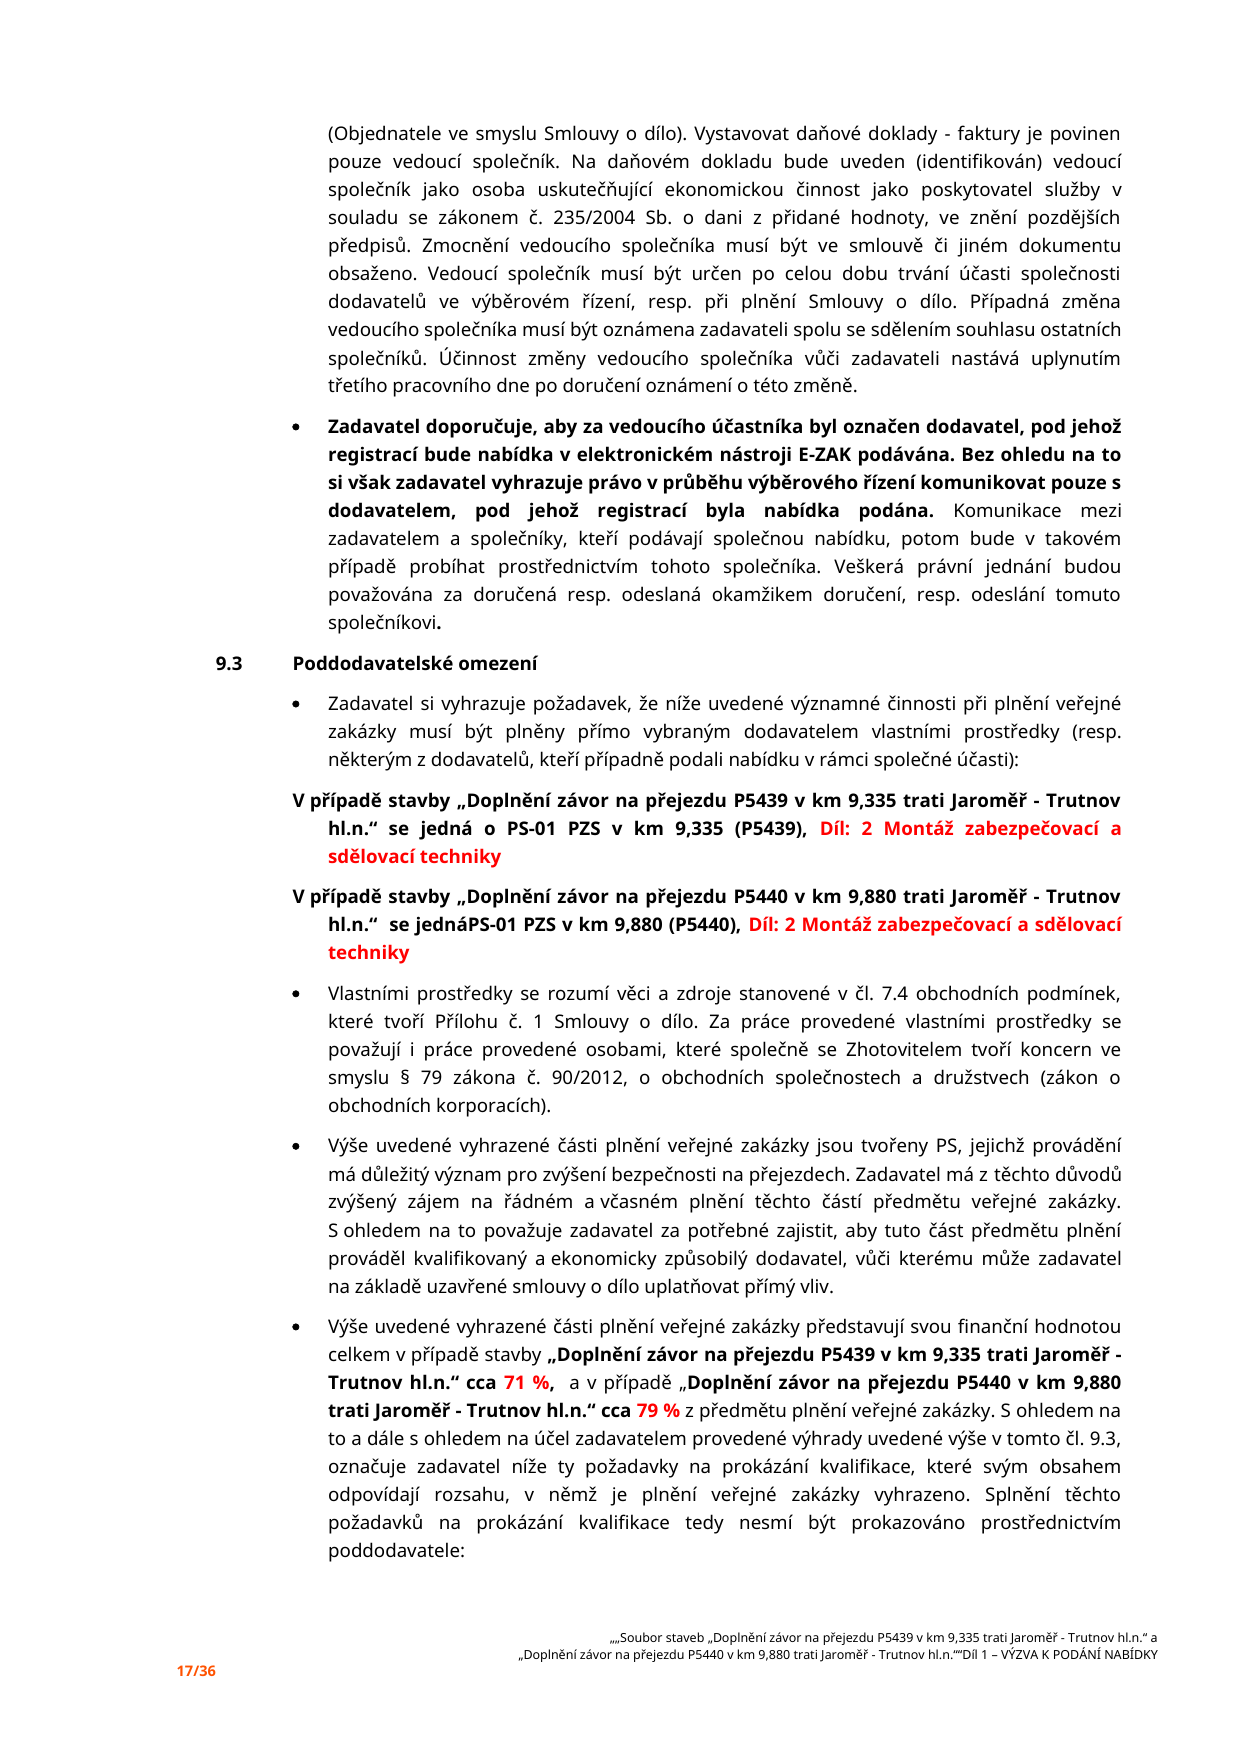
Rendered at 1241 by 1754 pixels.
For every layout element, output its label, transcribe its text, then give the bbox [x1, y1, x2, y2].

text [292, 121, 1122, 398]
text Zadavatel si vyhrazuje požadavek, že níže uvedené významné činnosti při plnění veřejné zakázky musí být plněny přímo vybraným dodavatelem vlastními prostředky (resp. některým z dodavatelů, kteří případně podali nabídku v rámci společné účasti): [292, 691, 1122, 772]
text Vlastními prostředky se rozumí věci a zdroje stanovené v čl. 7.4 obchodních podmínek, které tvoří Přílohu č. 1 Smlouvy o dílo. Za práce provedené vlastními prostředky se považují i práce provedené osobami, které společně se Zhotovitelem tvoří koncern ve smyslu § 79 zákona č. 90/2012, o obchodních společnostech a družstvech (zákon o obchodních korporacích). [292, 980, 1122, 1118]
text Výše uvedené vyhrazené části plnění veřejné zakázky představují svou finanční hodnotou celkem v případě stavby „Doplnění závor na přejezdu P5439 v km 9,335 trati Jaroměř - Trutnov hl.n.“ cca 71 %, a v případě „Doplnění závor na přejezdu P5440 v km 9,880 trati Jaroměř - Trutnov hl.n.“ cca 79 % z předmětu plnění veřejné zakázky. S ohledem na to a dále s ohledem na účel zadavatelem provedené výhrady uvedené výše v tomto čl. 9.3, označuje zadavatel níže ty požadavky na prokázání kvalifikace, které svým obsahem odpovídají rozsahu, v němž je plnění veřejné zakázky vyhrazeno. Splnění těchto požadavků na prokázání kvalifikace tedy nesmí být prokazováno prostřednictvím poddodavatele: [292, 1313, 1122, 1563]
text Zadavatel doporučuje, aby za vedoucího účastníka byl označen dodavatel, pod jehož registrací bude nabídka v elektronickém nástroji E-ZAK podávána. Bez ohledu na to si však zadavatel vyhrazuje právo v průběhu výběrového řízení komunikovat pouze s dodavatelem, pod jehož registrací byla nabídka podána. Komunikace mezi zadavatelem a společníky, kteří podávají společnou nabídku, potom bude v takovém případě probíhat prostřednictvím tohoto společníka. Veškerá právní jednání budou považována za doručená resp. odeslaná okamžikem doručení, resp. odeslání tomuto společníkovi. [292, 413, 1122, 635]
text Poddodavatelské omezení [216, 650, 1122, 676]
list V případě stavby „Doplnění závor na přejezdu P5439 v km 9,335 trati Jaroměř - Trutnov hl.n.“ se jedná o PS-01 PZS v km 9,335 (P5439), Díl: 2 Montáž zabezpečovací a sdělovací techniky [292, 787, 1122, 869]
list V případě stavby „Doplnění závor na přejezdu P5440 v km 9,880 trati Jaroměř - Trutnov hl.n.“ se jednáPS-01 PZS v km 9,880 (P5440), Díl: 2 Montáž zabezpečovací a sdělovací techniky [292, 884, 1122, 965]
text Výše uvedené vyhrazené části plnění veřejné zakázky jsou tvořeny PS, jejichž provádění má důležitý význam pro zvýšení bezpečnosti na přejezdech. Zadavatel má z těchto důvodů zvýšený zájem na řádném a včasném plnění těchto částí předmětu veřejné zakázky. S ohledem na to považuje zadavatel za potřebné zajistit, aby tuto část předmětu plnění prováděl kvalifikovaný a ekonomicky způsobilý dodavatel, vůči kterému může zadavatel na základě uzavřené smlouvy o dílo uplatňovat přímý vliv. [292, 1133, 1122, 1298]
